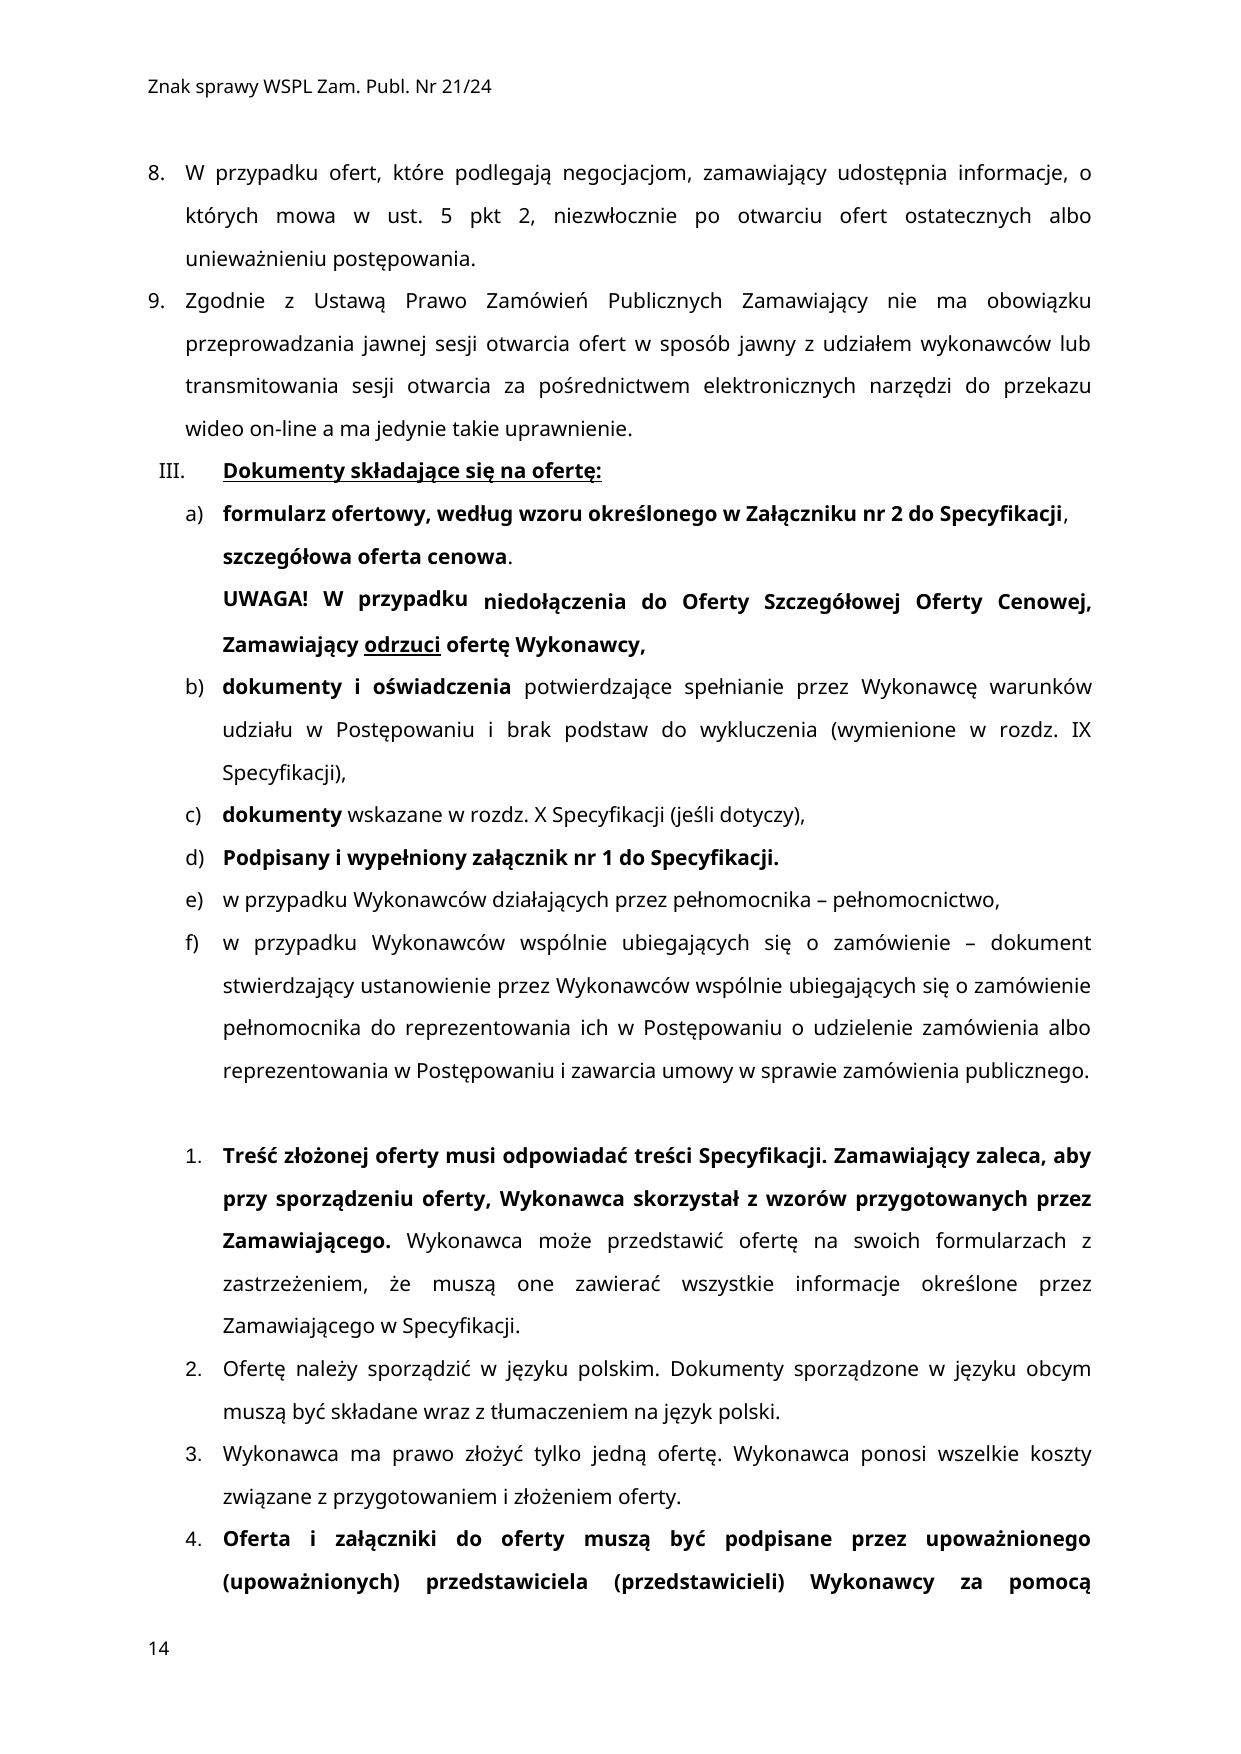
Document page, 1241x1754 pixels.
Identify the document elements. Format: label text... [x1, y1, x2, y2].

list W przypadku ofert, które podlegają negocjacjom, zamawiający udostępnia informacje, o których mowa w ust. 5 pkt 2, niezwłocznie po otwarciu ofert ostatecznych albo unieważnieniu postępowania. [148, 158, 1092, 272]
list Dokumenty składające się na ofertę: [185, 457, 1092, 485]
list dokumenty i oświadczenia potwierdzające spełnianie przez Wykonawcę warunków udziału w Postępowaniu i brak podstaw do wykluczenia (wymienione w rozdz. IX Specyfikacji), [185, 672, 1092, 786]
list formularz ofertowy, według wzoru określonego w Załączniku nr 2 do Specyfikacji, [185, 499, 1092, 528]
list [185, 1524, 1092, 1596]
list Podpisany i wypełniony załącznik nr 1 do Specyfikacji. [185, 843, 1092, 871]
list Zgodnie z Ustawą Prawo Zamówień Publicznych Zamawiający nie ma obowiązku przeprowadzania jawnej sesji otwarcia ofert w sposób jawny z udziałem wykonawców lub transmitowania sesji otwarcia za pośrednictwem elektronicznych narzędzi do przekazu wideo on-line a ma jedynie takie uprawnienie. [148, 286, 1092, 442]
list Ofertę należy sporządzić w języku polskim. Dokumenty sporządzone w języku obcym muszą być składane wraz z tłumaczeniem na język polski. [185, 1354, 1092, 1425]
list w przypadku Wykonawców działających przez pełnomocnika – pełnomocnictwo, [185, 886, 1092, 914]
list Treść złożonej oferty musi odpowiadać treści Specyfikacji. Zamawiający zaleca, aby przy sporządzeniu oferty, Wykonawca skorzystał z wzorów przygotowanych przez Zamawiającego. Wykonawca może przedstawić ofertę na swoich formularzach z zastrzeżeniem, że muszą one zawierać wszystkie informacje określone przez Zamawiającego w Specyfikacji. [185, 1141, 1092, 1340]
text szczegółowa oferta cenowa. [223, 542, 1092, 570]
list w przypadku Wykonawców wspólnie ubiegających się o zamówienie – dokument stwierdzający ustanowienie przez Wykonawców wspólnie ubiegających się o zamówienie pełnomocnika do reprezentowania ich w Postępowaniu o udzielenie zamówienia albo reprezentowania w Postępowaniu i zawarcia umowy w sprawie zamówienia publicznego. [185, 928, 1092, 1084]
list Wykonawca ma prawo złożyć tylko jedną ofertę. Wykonawca ponosi wszelkie koszty związane z przygotowaniem i złożeniem oferty. [185, 1439, 1092, 1510]
list UWAGA! W przypadku niedołączenia do Oferty Szczegółowej Oferty Cenowej, Zamawiający odrzuci ofertę Wykonawcy, [223, 584, 1092, 658]
list dokumenty wskazane w rozdz. X Specyfikacji (jeśli dotyczy), [185, 800, 1092, 829]
